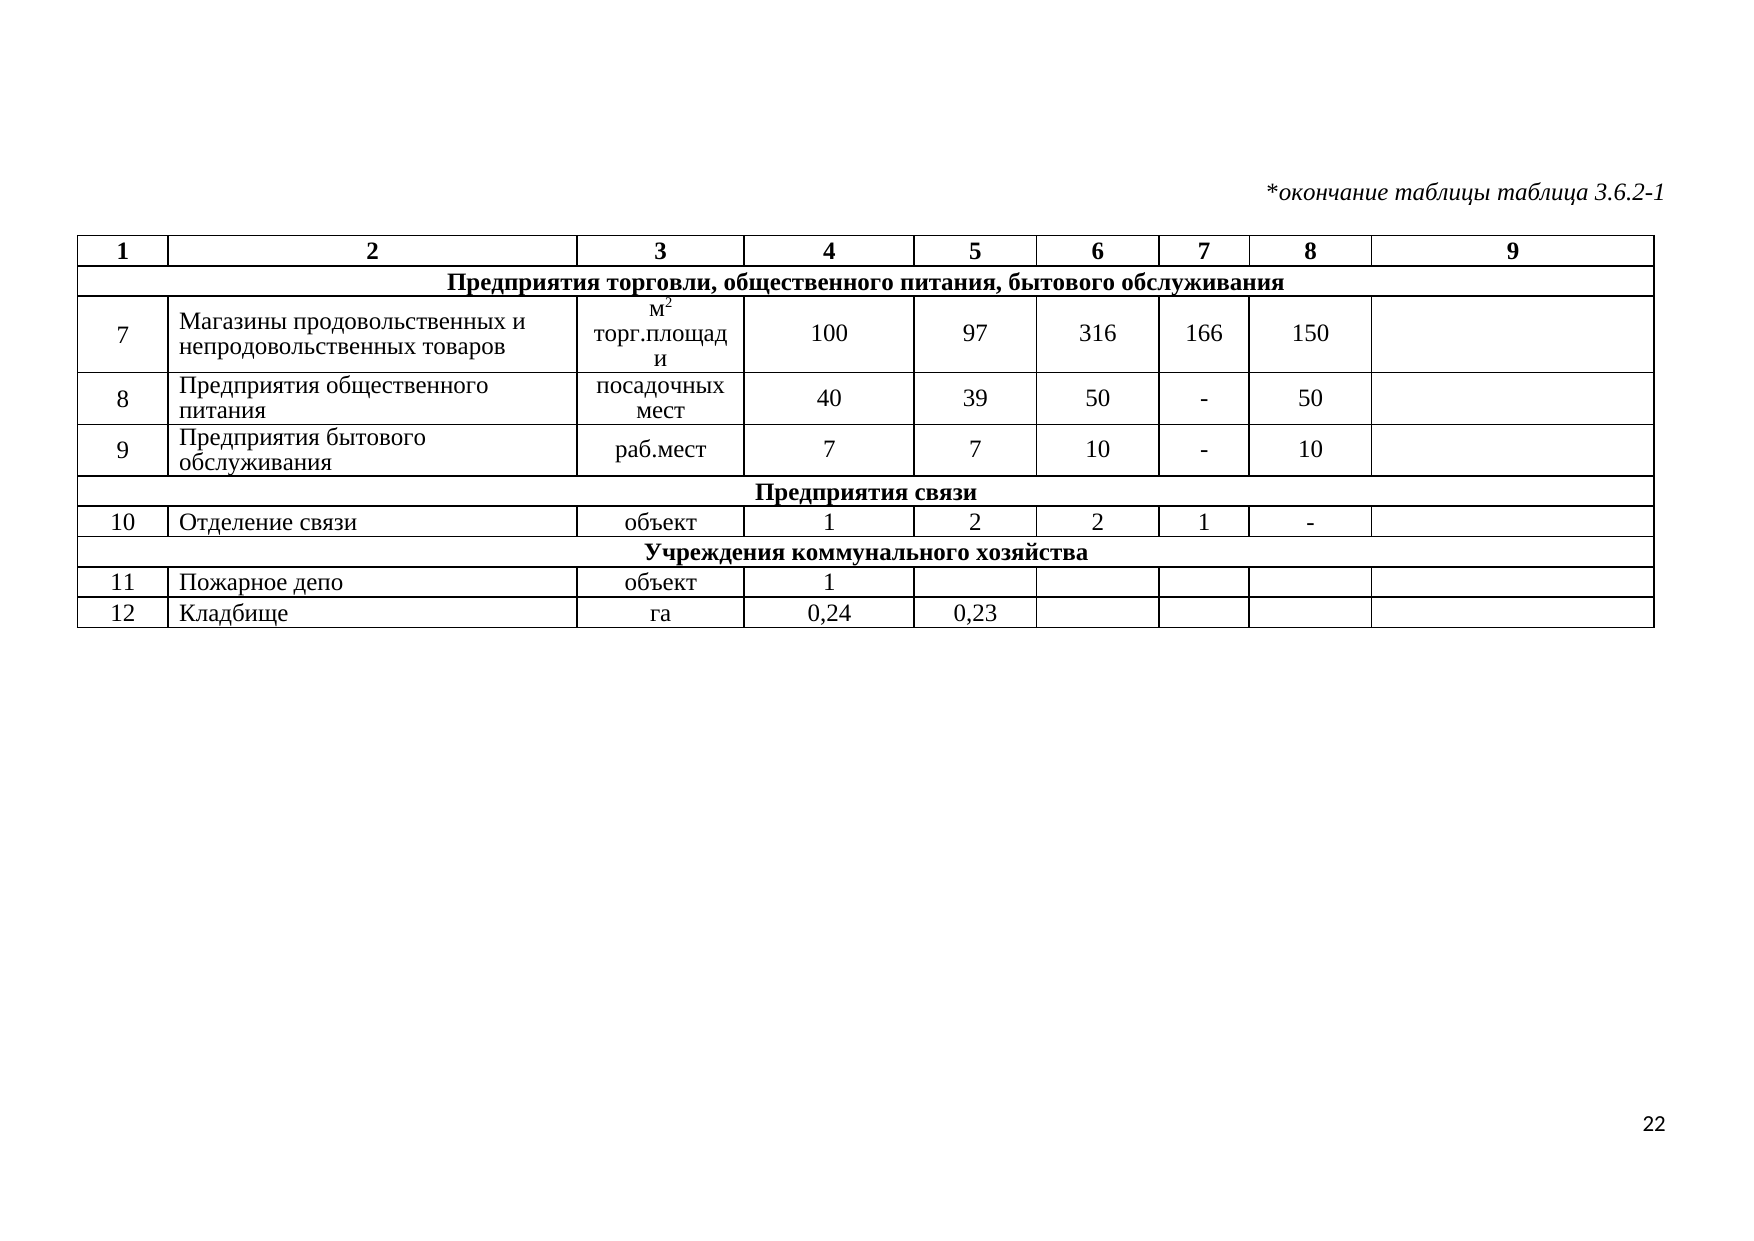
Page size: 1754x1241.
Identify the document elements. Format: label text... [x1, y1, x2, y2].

table_cell Предприятия бытового обслуживания [169, 425, 576, 475]
table_cell - [1160, 425, 1248, 475]
table_cell 50 [1250, 373, 1371, 423]
table_header 3 [578, 236, 743, 265]
table_cell объект [578, 568, 743, 596]
table_cell [1250, 568, 1371, 596]
table_cell Отделение связи [169, 507, 576, 536]
table_cell Кладбище [169, 598, 576, 627]
table_cell - [1160, 373, 1248, 423]
table_cell [1372, 373, 1653, 423]
table_cell [1372, 507, 1653, 536]
table_cell [1250, 598, 1371, 627]
table_header 5 [915, 236, 1036, 265]
table_header 7 [1160, 236, 1249, 265]
table_cell 9 [78, 425, 167, 475]
table_cell 2 [915, 507, 1036, 536]
table_cell раб.мест [578, 425, 743, 475]
table_cell 7 [78, 297, 167, 372]
table_cell 10 [78, 507, 167, 536]
table_cell [1037, 598, 1158, 627]
table_cell м2 торг.площади [578, 297, 743, 372]
table_cell 1 [1160, 507, 1248, 536]
table_cell 1 [745, 568, 913, 596]
table_cell [1372, 297, 1653, 372]
table_cell 11 [78, 568, 167, 596]
table_cell [1160, 568, 1248, 596]
table_header 8 [1250, 236, 1371, 265]
table_cell 0,24 [745, 598, 913, 627]
table_header 6 [1037, 236, 1158, 265]
table_cell 2 [1037, 507, 1158, 536]
table_cell Пожарное депо [169, 568, 576, 596]
table_cell 100 [745, 297, 913, 372]
table_cell объект [578, 507, 743, 536]
table_cell [1160, 598, 1248, 627]
table_cell [1372, 598, 1653, 627]
table_cell 150 [1250, 297, 1371, 372]
table_cell 97 [915, 297, 1036, 372]
table_cell 12 [78, 598, 167, 627]
table_cell Предприятия общественного питания [169, 373, 576, 423]
table_cell [915, 568, 1036, 596]
table_cell [1372, 425, 1653, 475]
table_cell 40 [745, 373, 913, 423]
table_cell Предприятия связи [78, 477, 1653, 505]
table_cell 0,23 [915, 598, 1036, 627]
table_cell 39 [915, 373, 1036, 423]
table_cell 8 [78, 373, 167, 423]
table_cell 316 [1037, 297, 1158, 372]
table_cell 10 [1250, 425, 1371, 475]
table_cell посадочных мест [578, 373, 743, 423]
table_cell [1037, 568, 1158, 596]
table_cell 1 [745, 507, 913, 536]
table_cell 7 [915, 425, 1036, 475]
table_cell Учреждения коммунального хозяйства [78, 537, 1653, 566]
table_header 4 [745, 236, 913, 265]
table_cell Предприятия торговли, общественного питания, бытового обслуживания [78, 267, 1653, 295]
text *окончание таблицы таблица 3.6.2-1 [89, 177, 1665, 206]
table_header 1 [78, 236, 167, 265]
table_cell 7 [745, 425, 913, 475]
table_cell [1372, 568, 1653, 596]
table_cell га [578, 598, 743, 627]
table_header 2 [169, 236, 576, 265]
table_cell 10 [1037, 425, 1158, 475]
table_header 9 [1372, 236, 1653, 265]
table_cell 166 [1160, 297, 1248, 372]
table_cell Магазины продовольственных и непродовольственных товаров [169, 297, 576, 372]
table_cell - [1250, 507, 1371, 536]
table_cell 50 [1037, 373, 1158, 423]
